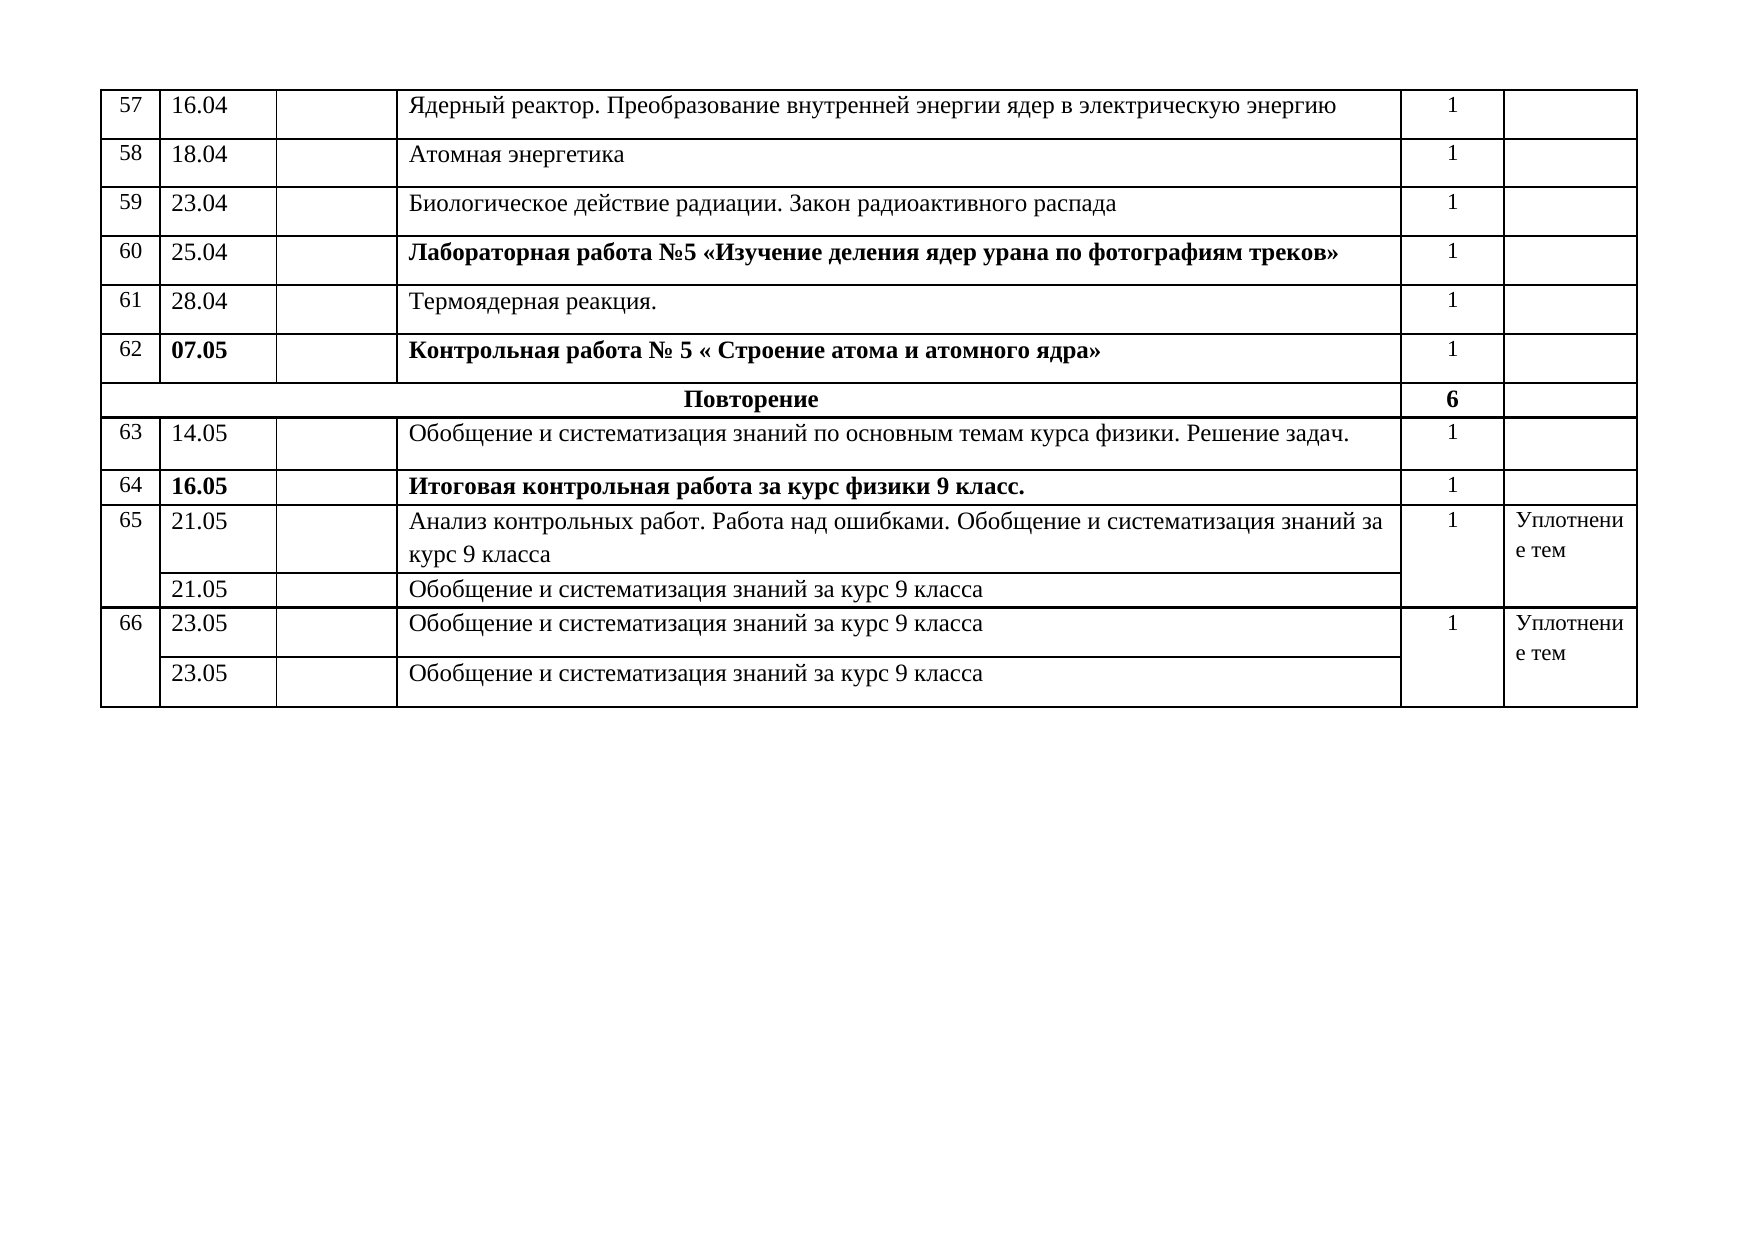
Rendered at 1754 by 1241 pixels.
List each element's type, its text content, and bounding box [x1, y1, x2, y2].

table_cell 25.04 [161, 237, 276, 284]
table_cell 58 [102, 140, 159, 186]
table_cell 1 [1402, 286, 1503, 333]
table_cell Повторение [102, 384, 1400, 416]
table_cell 23.05 [161, 658, 276, 706]
table_cell 1 [1402, 237, 1503, 284]
table_cell 14.05 [161, 419, 276, 469]
table_cell 64 [102, 471, 159, 504]
table_cell [277, 609, 396, 656]
table_cell Обобщение и систематизация знаний за курс 9 класса [398, 658, 1400, 706]
table_cell 21.05 [161, 574, 276, 606]
table_cell Контрольная работа № 5 « Строение атома и атомного ядра» [398, 335, 1400, 382]
table_cell [1505, 335, 1636, 382]
table_cell 59 [102, 188, 159, 235]
table_cell [1505, 286, 1636, 333]
table_cell Термоядерная реакция. [398, 286, 1400, 333]
table_cell 62 [102, 335, 159, 382]
table_cell 16.04 [161, 91, 276, 137]
table_cell 1 [1402, 91, 1503, 137]
table_cell Обобщение и систематизация знаний за курс 9 класса [398, 574, 1400, 606]
table_cell Анализ контрольных работ. Работа над ошибками. Обобщение и систематизация знаний за курс 9 класса [398, 506, 1400, 572]
table_cell Атомная энергетика [398, 140, 1400, 186]
table_cell [1505, 384, 1636, 416]
table_cell 1 [1402, 419, 1503, 469]
table_cell 1 [1402, 188, 1503, 235]
table_cell 57 [102, 91, 159, 137]
table_cell Обобщение и систематизация знаний по основным темам курса физики. Решение задач. [398, 419, 1400, 469]
table_cell [277, 471, 396, 504]
table_cell [277, 419, 396, 469]
table_cell 63 [102, 419, 159, 469]
table_cell Уплотнение тем [1505, 609, 1636, 706]
table_cell [277, 237, 396, 284]
table_cell 16.05 [161, 471, 276, 504]
table_cell [1505, 419, 1636, 469]
table_cell Ядерный реактор. Преобразование внутренней энергии ядер в электрическую энергию [398, 91, 1400, 137]
table_cell Уплотнение тем [1505, 506, 1636, 606]
table_cell [277, 91, 396, 137]
table_cell 23.04 [161, 188, 276, 235]
table_cell [277, 286, 396, 333]
table_cell 18.04 [161, 140, 276, 186]
table_cell [277, 335, 396, 382]
table_cell [277, 188, 396, 235]
table_cell Итоговая контрольная работа за курс физики 9 класс. [398, 471, 1400, 504]
table_cell 1 [1402, 609, 1503, 706]
table_cell 60 [102, 237, 159, 284]
table_cell Биологическое действие радиации. Закон радиоактивного распада [398, 188, 1400, 235]
table_cell [277, 574, 396, 606]
table_cell [277, 658, 396, 706]
table_cell 1 [1402, 140, 1503, 186]
table_cell Обобщение и систематизация знаний за курс 9 класса [398, 609, 1400, 656]
table_cell Лабораторная работа №5 «Изучение деления ядер урана по фотографиям треков» [398, 237, 1400, 284]
table_cell 66 [102, 609, 159, 706]
table_cell 07.05 [161, 335, 276, 382]
table_cell 1 [1402, 506, 1503, 606]
table_cell 61 [102, 286, 159, 333]
table_cell [1505, 237, 1636, 284]
table_cell [1505, 471, 1636, 504]
table_cell 1 [1402, 335, 1503, 382]
table_cell 28.04 [161, 286, 276, 333]
table_cell [277, 506, 396, 572]
table_cell [1505, 140, 1636, 186]
table_cell 23.05 [161, 609, 276, 656]
table_cell 1 [1402, 471, 1503, 504]
table_cell 65 [102, 506, 159, 606]
table_cell 6 [1402, 384, 1503, 416]
table_cell [1505, 188, 1636, 235]
table_cell 21.05 [161, 506, 276, 572]
table_cell [277, 140, 396, 186]
table_cell [1505, 91, 1636, 137]
